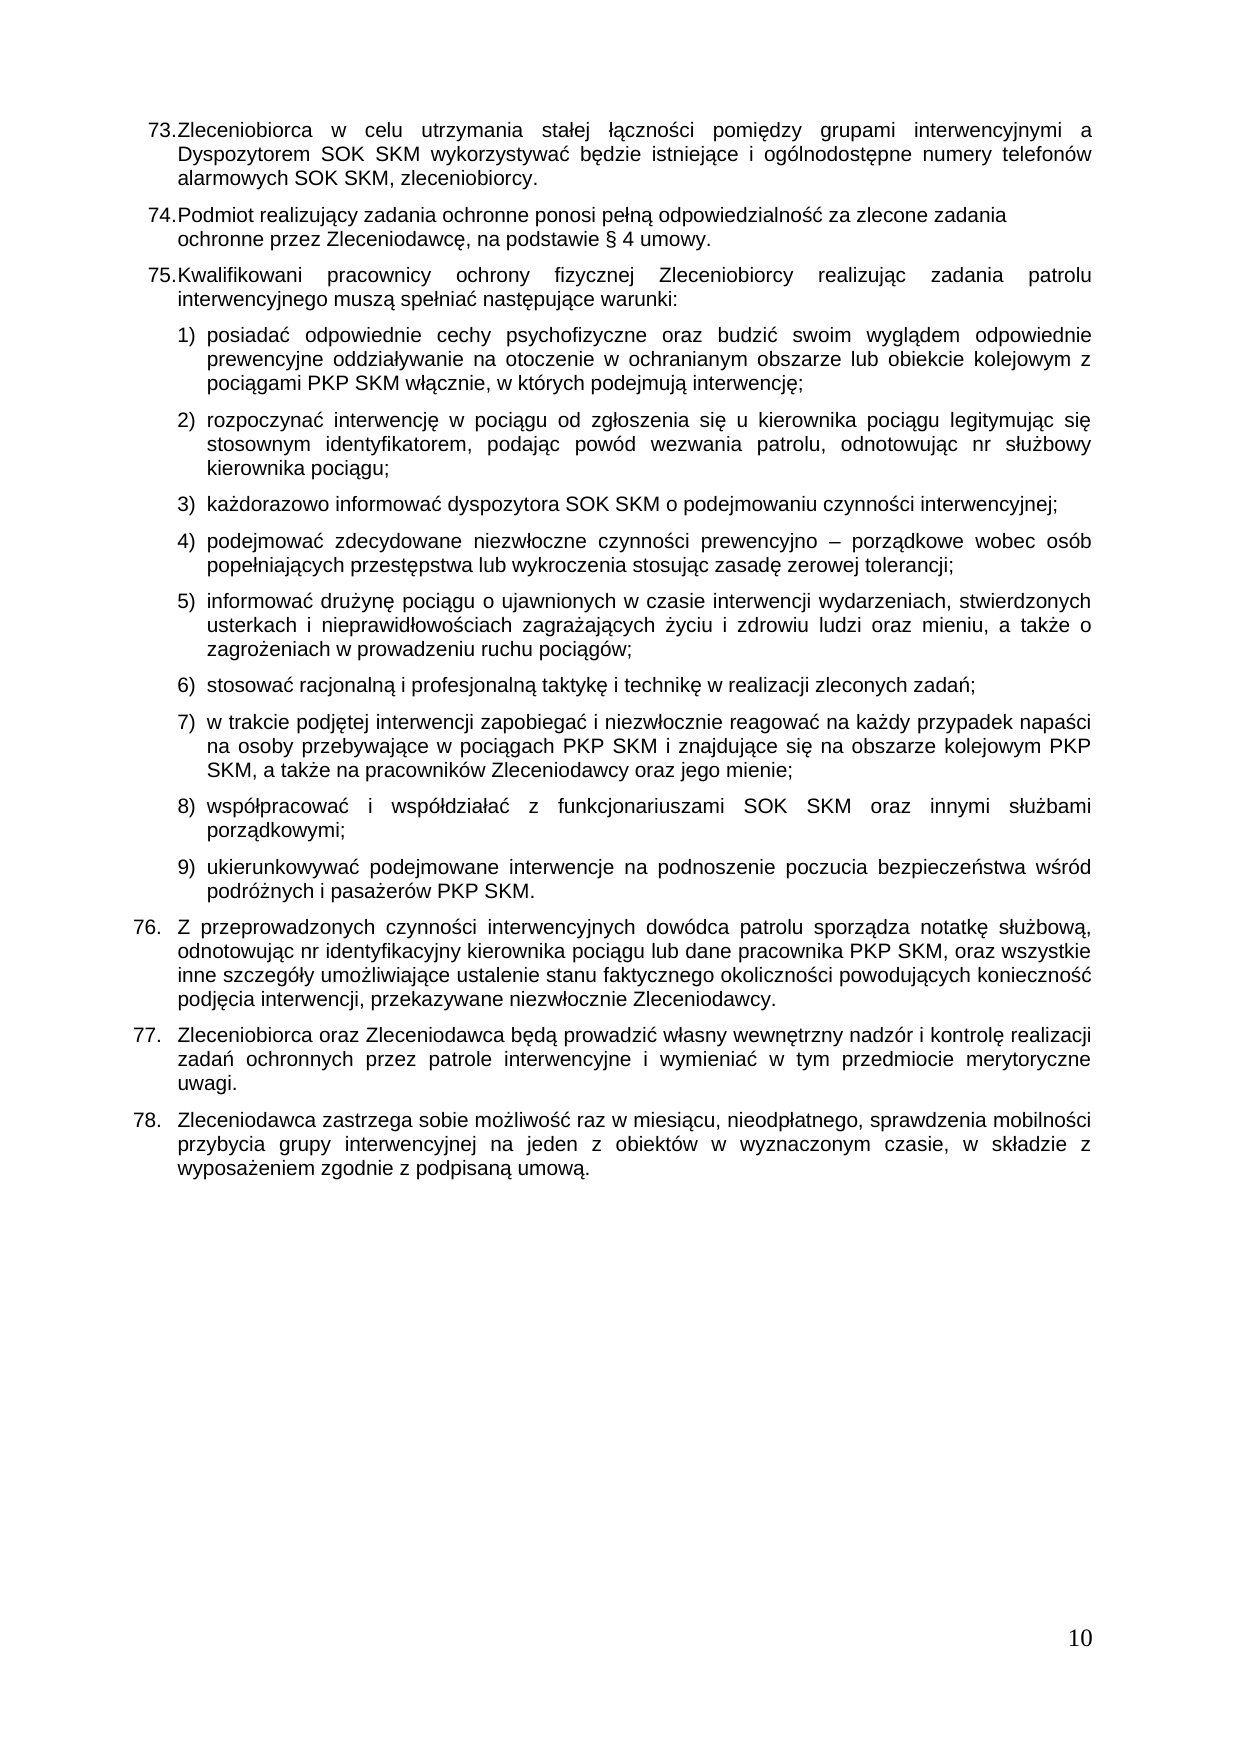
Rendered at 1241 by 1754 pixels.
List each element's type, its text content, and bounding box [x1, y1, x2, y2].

list posiadać odpowiednie cechy psychofizyczne oraz budzić swoim wyglądem odpowiednie prewencyjne oddziaływanie na otoczenie w ochranianym obszarze lub obiekcie kolejowym z pociągami PKP SKM włącznie, w których podejmują interwencję; [177, 323, 1093, 395]
list informować drużynę pociągu o ujawnionych w czasie interwencji wydarzeniach, stwierdzonych usterkach i nieprawidłowościach zagrażających życiu i zdrowiu ludzi oraz mieniu, a także o zagrożeniach w prowadzeniu ruchu pociągów; [177, 589, 1093, 661]
list rozpoczynać interwencję w pociągu od zgłoszenia się u kierownika pociągu legitymując się stosownym identyfikatorem, podając powód wezwania patrolu, odnotowując nr służbowy kierownika pociągu; [177, 408, 1093, 479]
list Zleceniodawca zastrzega sobie możliwość raz w miesiącu, nieodpłatnego, sprawdzenia mobilności przybycia grupy interwencyjnej na jeden z obiektów w wyznaczonym czasie, w składzie z wyposażeniem zgodnie z podpisaną umową. [133, 1108, 1093, 1179]
list Zleceniobiorca w celu utrzymania stałej łączności pomiędzy grupami interwencyjnymi a Dyspozytorem SOK SKM wykorzystywać będzie istniejące i ogólnodostępne numery telefonów alarmowych SOK SKM, zleceniobiorcy. [148, 118, 1093, 190]
list współpracować i współdziałać z funkcjonariuszami SOK SKM oraz innymi służbami porządkowymi; [177, 794, 1093, 842]
list każdorazowo informować dyspozytora SOK SKM o podejmowaniu czynności interwencyjnej; [177, 492, 1093, 516]
list Podmiot realizujący zadania ochronne ponosi pełną odpowiedzialność za zlecone zadania ochronne przez Zleceniodawcę, na podstawie § 4 umowy. [148, 202, 1093, 250]
list stosować racjonalną i profesjonalną taktykę i technikę w realizacji zleconych zadań; [177, 673, 1093, 697]
list w trakcie podjętej interwencji zapobiegać i niezwłocznie reagować na każdy przypadek napaści na osoby przebywające w pociągach PKP SKM i znajdujące się na obszarze kolejowym PKP SKM, a także na pracowników Zleceniodawcy oraz jego mienie; [177, 710, 1093, 782]
list podejmować zdecydowane niezwłoczne czynności prewencyjno – porządkowe wobec osób popełniających przestępstwa lub wykroczenia stosując zasadę zerowej tolerancji; [177, 528, 1093, 576]
list Kwalifikowani pracownicy ochrony fizycznej Zleceniobiorcy realizując zadania patrolu interwencyjnego muszą spełniać następujące warunki: [148, 263, 1093, 311]
list Zleceniobiorca oraz Zleceniodawca będą prowadzić własny wewnętrzny nadzór i kontrolę realizacji zadań ochronnych przez patrole interwencyjne i wymieniać w tym przedmiocie merytoryczne uwagi. [133, 1023, 1093, 1095]
list Z przeprowadzonych czynności interwencyjnych dowódca patrolu sporządza notatkę służbową, odnotowując nr identyfikacyjny kierownika pociągu lub dane pracownika PKP SKM, oraz wszystkie inne szczegóły umożliwiające ustalenie stanu faktycznego okoliczności powodujących konieczność podjęcia interwencji, przekazywane niezwłocznie Zleceniodawcy. [133, 915, 1093, 1011]
list ukierunkowywać podejmowane interwencje na podnoszenie poczucia bezpieczeństwa wśród podróżnych i pasażerów PKP SKM. [177, 854, 1093, 902]
